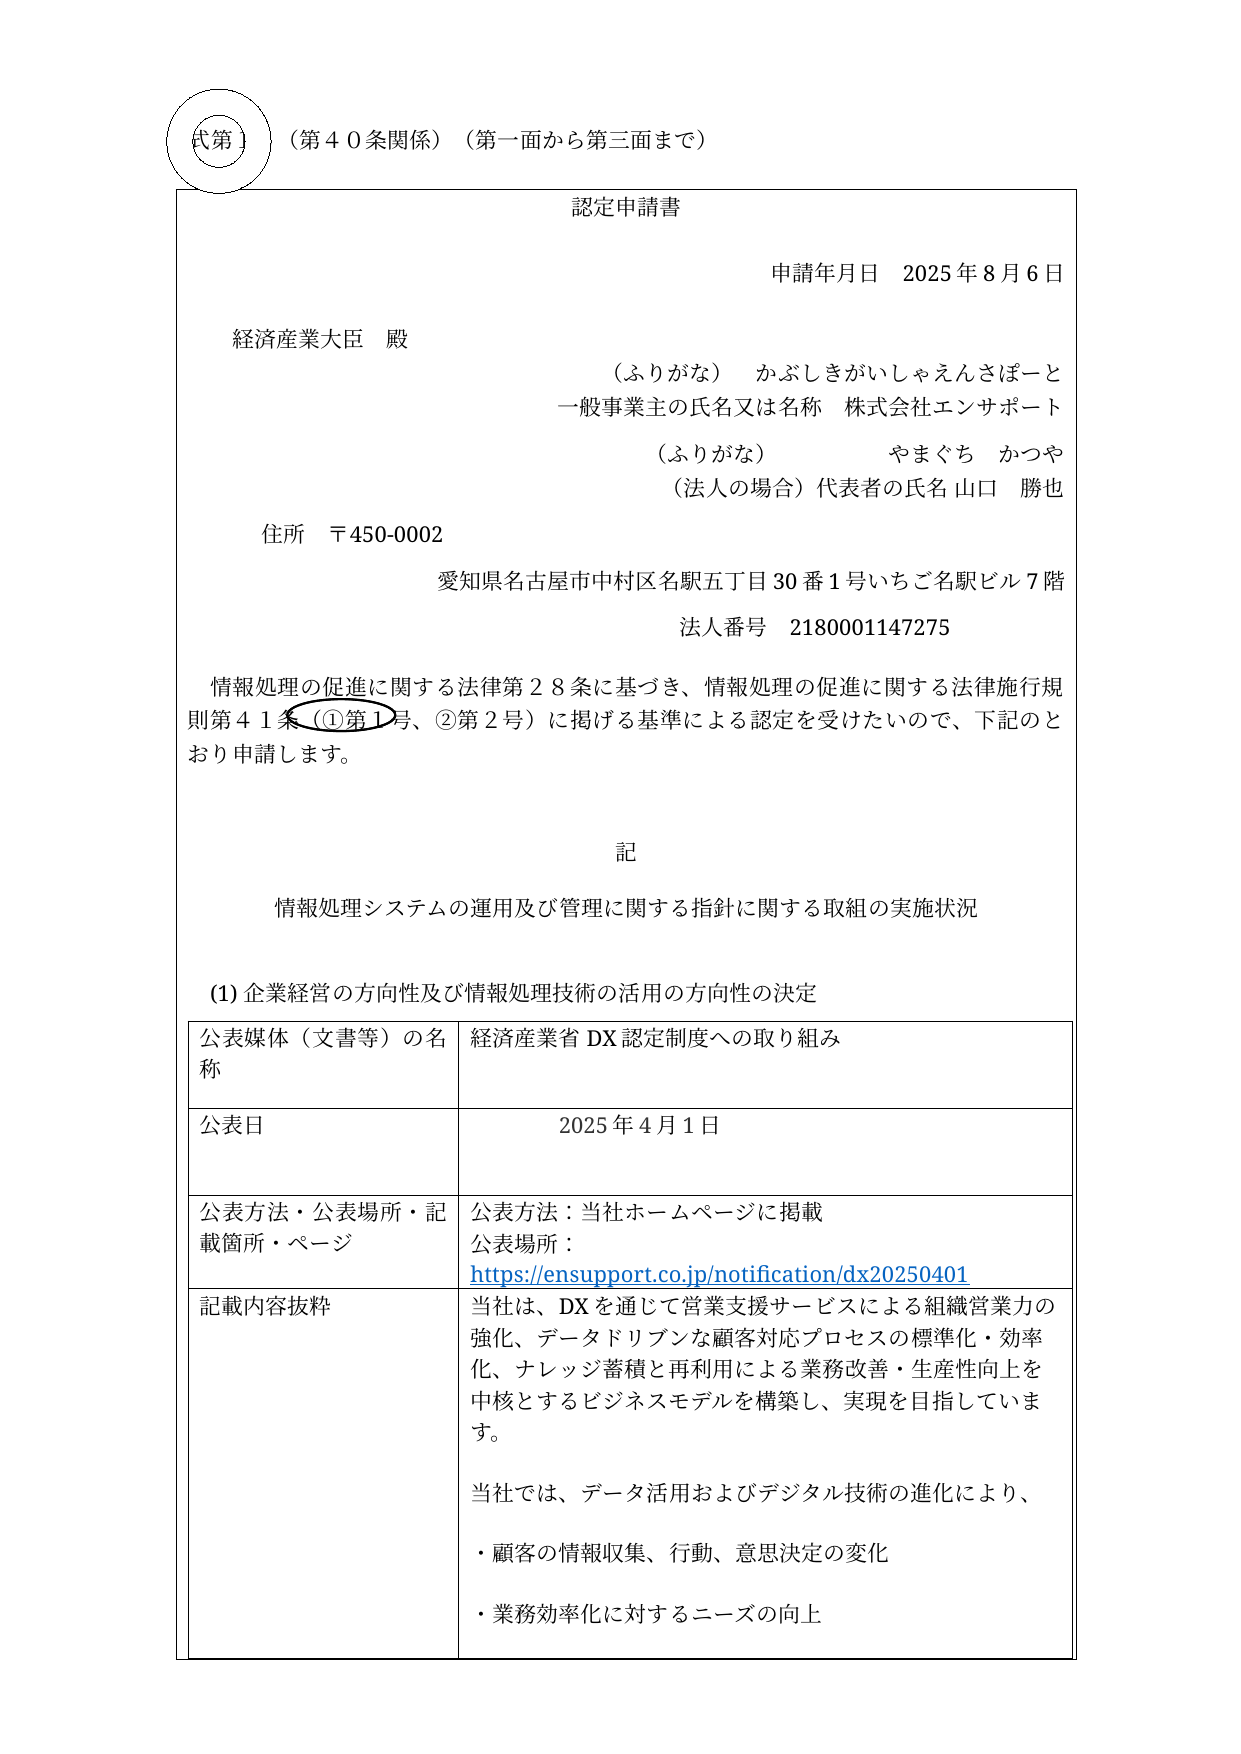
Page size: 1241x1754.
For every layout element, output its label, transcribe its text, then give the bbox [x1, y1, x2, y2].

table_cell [177, 835, 1076, 1659]
table_header 認定申請書 申請年月日 2025年8月6日 経済産業大臣 殿 （ふりがな） かぶしきがいしゃえんさぽーと 一般事業主の氏名又は名称 株式会社エンサポート （ふりがな） やまぐち かつや （法人の場合）代表者の氏名 山口 勝也 住所 〒450-0002 愛知県名古屋市中村区名駅五丁目30番1号いちご名駅ビル7階 法人番号 2180001147275 情報処理の促進に関する法律第２８条に基づき、情報処理の促進に関する法律施行規則第４１条（①第１号、②第２号）に掲げる基準による認定を受けたいので、下記のとおり申請します。 [177, 190, 1076, 835]
text 様式第１６（第４０条関係）（第一面から第三面まで） [269, 123, 1070, 155]
